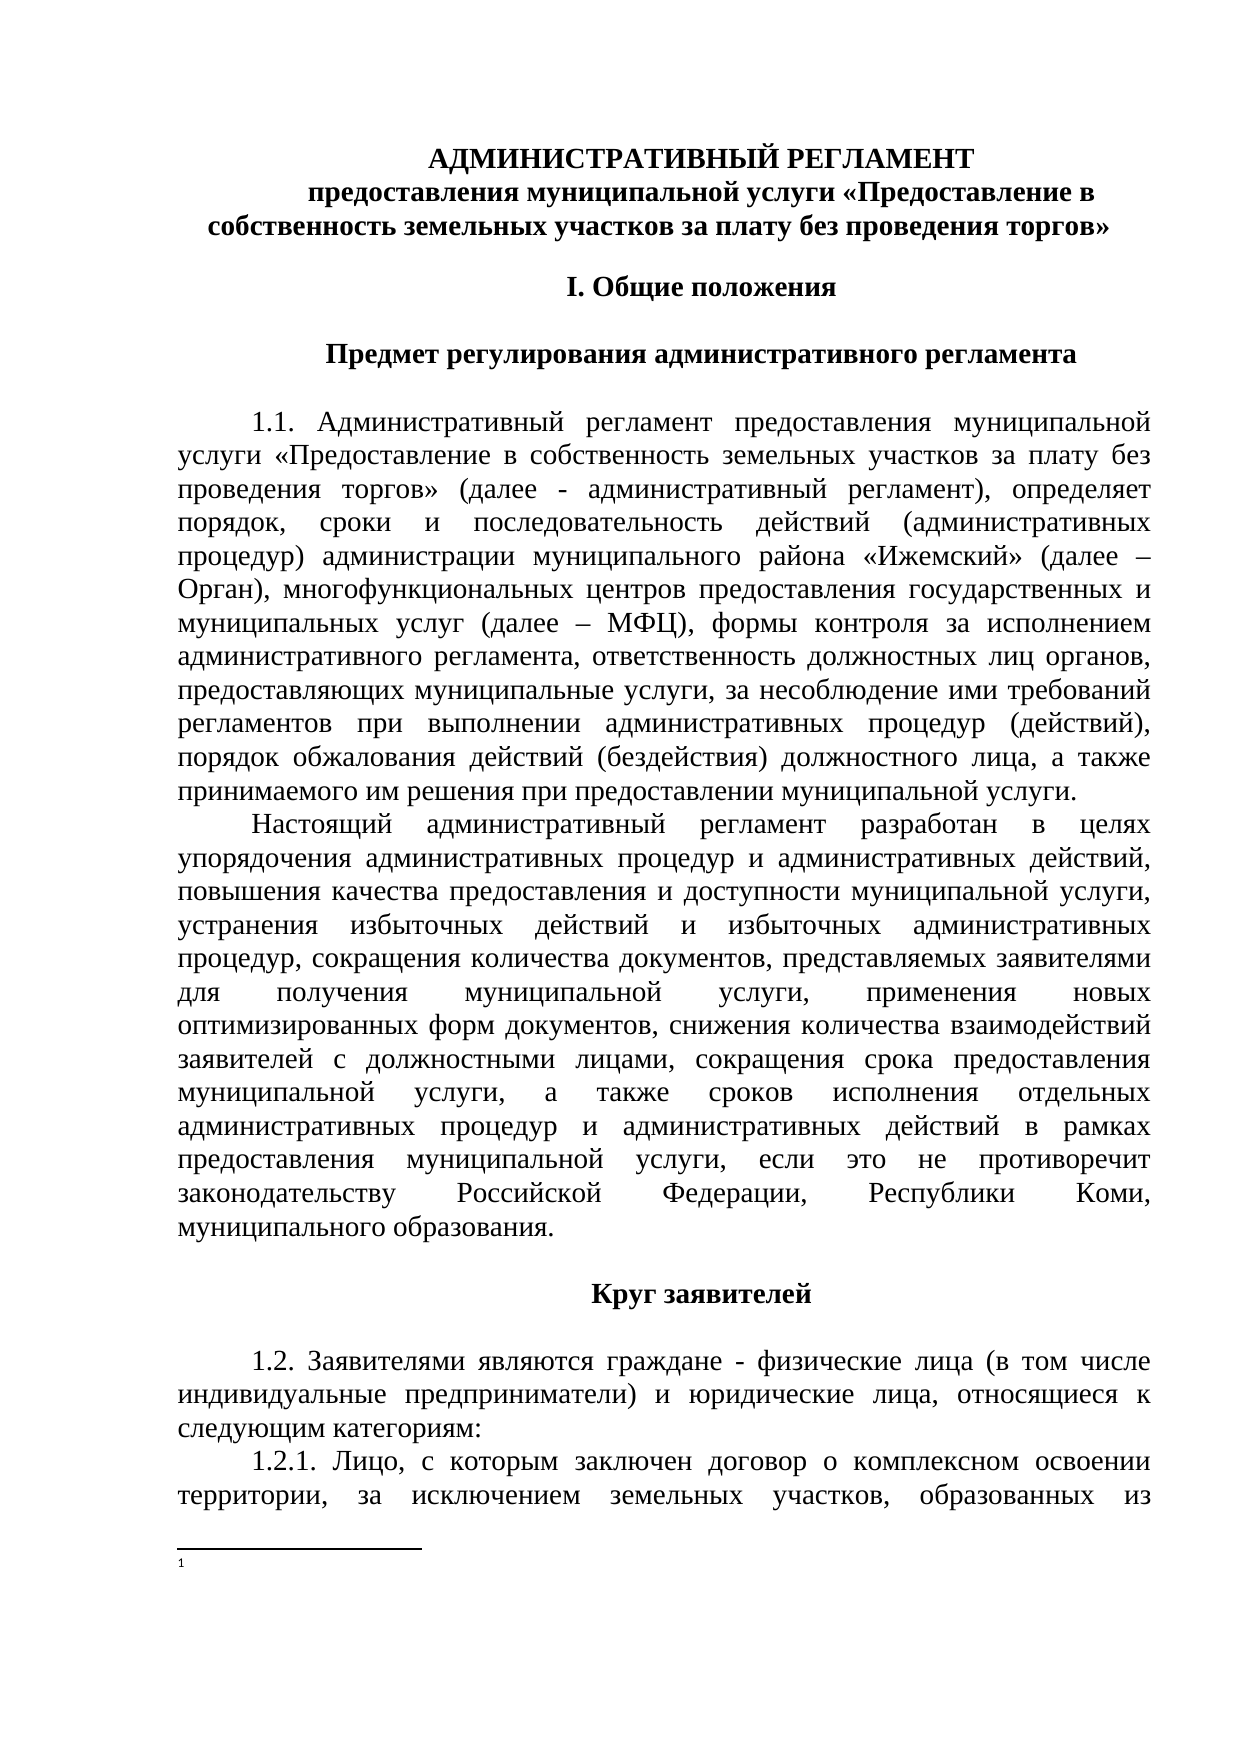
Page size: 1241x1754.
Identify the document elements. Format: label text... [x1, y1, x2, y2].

text АДМИНИСТРАТИВНЫЙ РЕГЛАМЕНТ [177, 141, 1152, 174]
text Настоящий административный регламент разработан в целях упорядочения административных процедур и административных действий, повышения качества предоставления и доступности муниципальной услуги, устранения избыточных действий и избыточных административных процедур, сокращения количества документов, представляемых заявителями для получения муниципальной услуги, применения новых оптимизированных форм документов, снижения количества взаимодействий заявителей с должностными лицами, сокращения срока предоставления муниципальной услуги, а также сроков исполнения отдельных административных процедур и административных действий в рамках предоставления муниципальной услуги, если это не противоречит законодательству Российской Федерации, Республики Коми, муниципального образования. [177, 806, 1152, 1242]
text 1.1. Административный регламент предоставления муниципальной услуги «Предоставление в собственность земельных участков за плату без проведения торгов» (далее - административный регламент), определяет порядок, сроки и последовательность действий (административных процедур) администрации муниципального района «Ижемский» (далее – Орган), многофункциональных центров предоставления государственных и муниципальных услуг (далее – МФЦ), формы контроля за исполнением административного регламента, ответственность должностных лиц органов, предоставляющих муниципальные услуги, за несоблюдение ими требований регламентов при выполнении административных процедур (действий), порядок обжалования действий (бездействия) должностного лица, а также принимаемого им решения при предоставлении муниципальной услуги. [177, 404, 1152, 806]
text I. Общие положения [177, 269, 1152, 303]
text Предмет регулирования административного регламента [177, 337, 1152, 370]
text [177, 1443, 1152, 1511]
text предоставления муниципальной услуги «Предоставление в собственность земельных участков за плату без проведения торгов» [177, 174, 1152, 242]
text 1.2. Заявителями являются граждане - физические лица (в том числе индивидуальные предприниматели) и юридические лица, относящиеся к следующим категориям: [177, 1343, 1152, 1443]
text Круг заявителей [177, 1276, 1152, 1309]
